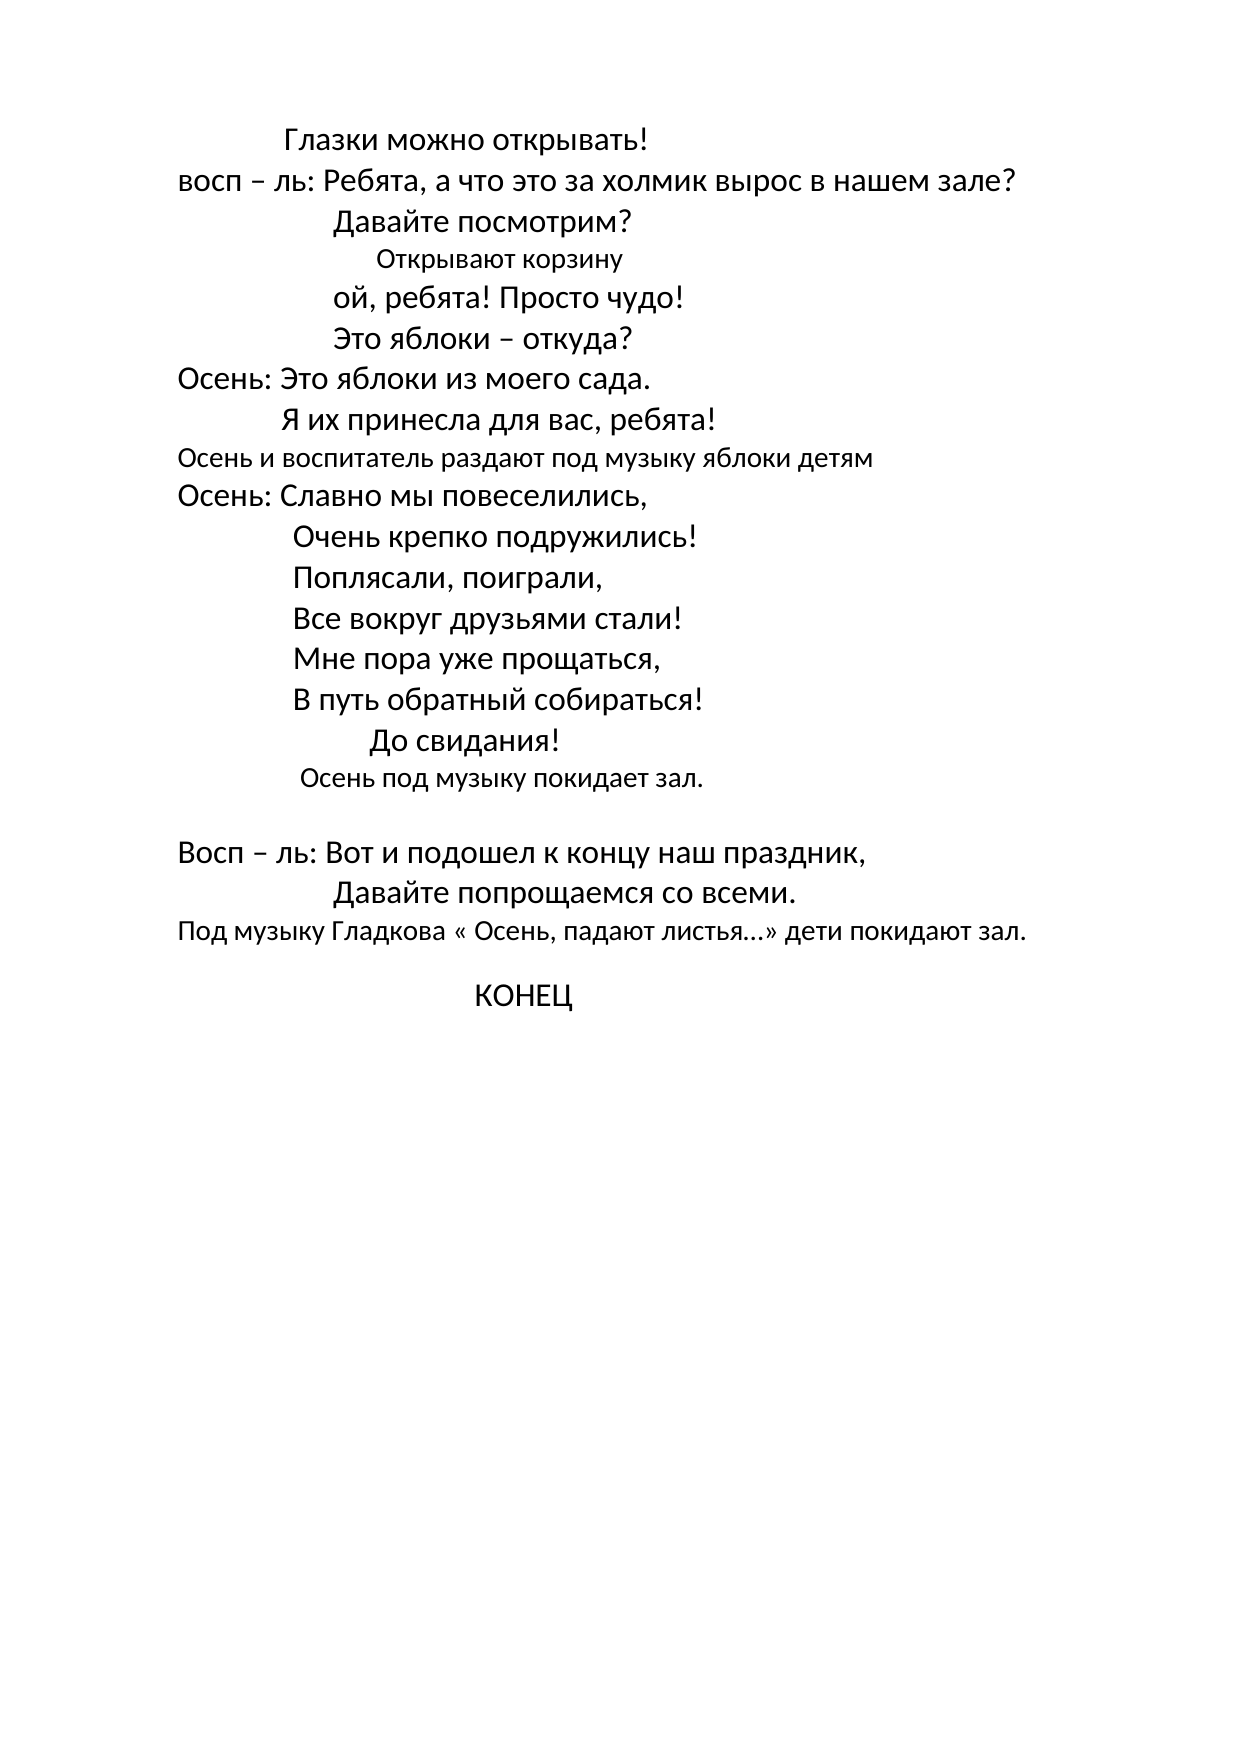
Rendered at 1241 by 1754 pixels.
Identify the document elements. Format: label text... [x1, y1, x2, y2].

text Это яблоки – откуда? [177, 317, 1152, 357]
text восп – ль: Ребята, а что это за холмик вырос в нашем зале? [177, 159, 1152, 199]
text В путь обратный собираться! [177, 678, 1152, 719]
text Осень: Славно мы повеселились, [177, 474, 1152, 515]
text Под музыку Гладкова « Осень, падают листья…» дети покидают зал. [177, 912, 1152, 948]
text Глазки можно открывать! [177, 118, 1152, 159]
text Все вокруг друзьями стали! [177, 597, 1152, 637]
text До свидания! [177, 719, 1152, 759]
text Очень крепко подружились! [177, 515, 1152, 556]
text КОНЕЦ [177, 974, 1152, 1015]
text Открывают корзину [177, 240, 1152, 276]
text Осень и воспитатель раздают под музыку яблоки детям [177, 439, 1152, 474]
text Давайте посмотрим? [177, 199, 1152, 240]
text Осень: Это яблоки из моего сада. [177, 357, 1152, 398]
text ой, ребята! Просто чудо! [177, 276, 1152, 317]
text Давайте попрощаемся со всеми. [177, 872, 1152, 912]
text Осень под музыку покидает зал. [177, 759, 1152, 795]
text Я их принесла для вас, ребята! [177, 398, 1152, 439]
text Мне пора уже прощаться, [177, 637, 1152, 678]
text Восп – ль: Вот и подошел к концу наш праздник, [177, 831, 1152, 872]
text Поплясали, поиграли, [177, 556, 1152, 597]
